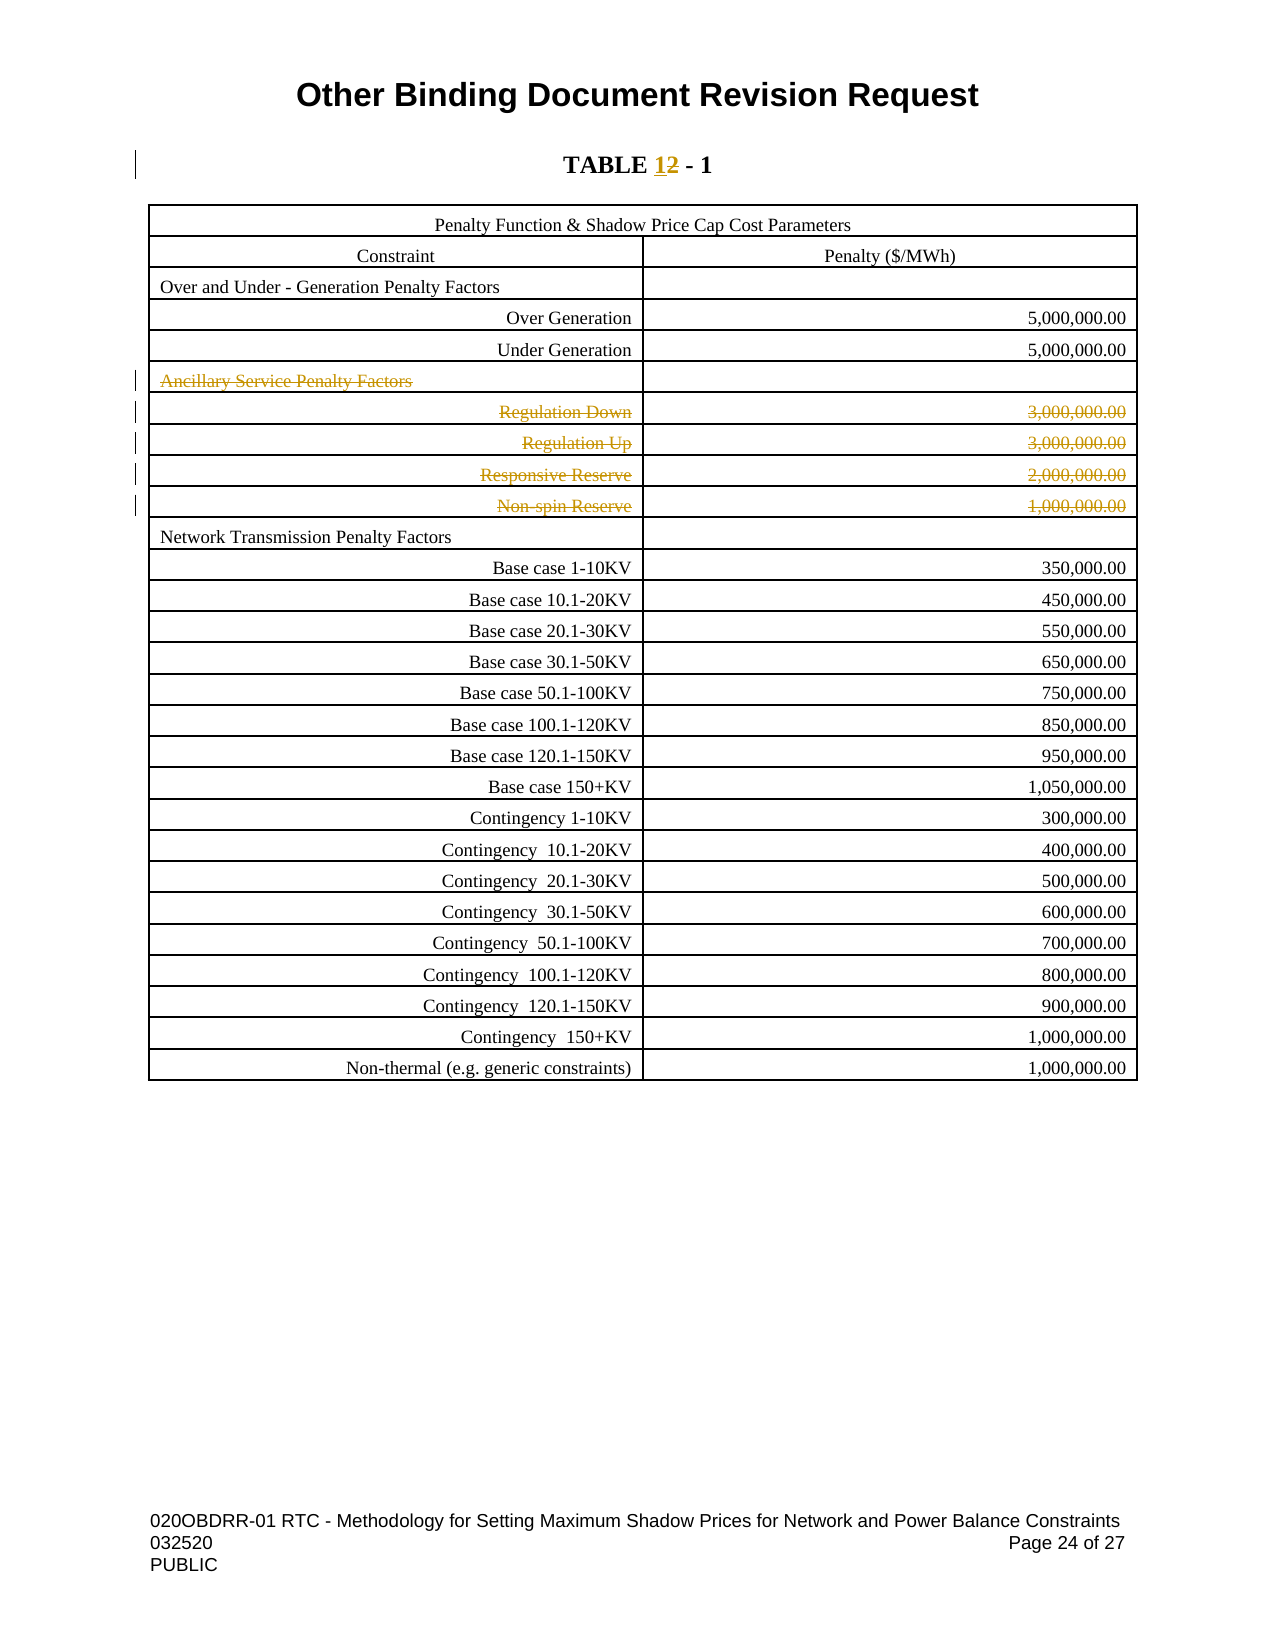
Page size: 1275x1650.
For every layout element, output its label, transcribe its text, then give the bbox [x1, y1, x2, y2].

table_cell 750,000.00 [644, 675, 1136, 704]
table_cell [644, 487, 1136, 516]
table_cell Contingency 20.1-30KV [150, 862, 642, 891]
table_cell 1,000,000.00 [644, 1050, 1136, 1079]
table_cell 850,000.00 [644, 706, 1136, 735]
text TABLE - 1 [150, 150, 1125, 179]
table_cell 5,000,000.00 [644, 331, 1136, 360]
table_cell 800,000.00 [644, 956, 1136, 985]
table_cell 950,000.00 [644, 737, 1136, 766]
table_cell Base case 30.1-50KV [150, 643, 642, 672]
table_cell Base case 20.1-30KV [150, 612, 642, 641]
table_cell 900,000.00 [644, 987, 1136, 1016]
table_cell Base case 50.1-100KV [150, 675, 642, 704]
table_cell 400,000.00 [644, 831, 1136, 860]
table_cell [644, 268, 1136, 297]
table_cell 1,050,000.00 [644, 768, 1136, 797]
table_cell 700,000.00 [644, 925, 1136, 954]
table_cell 450,000.00 [644, 581, 1136, 610]
table_cell Over and Under - Generation Penalty Factors [150, 268, 642, 297]
table_cell Base case 150+KV [150, 768, 642, 797]
table_cell Network Transmission Penalty Factors [150, 518, 642, 547]
table_cell Contingency 30.1-50KV [150, 893, 642, 922]
table_cell 1,000,000.00 [644, 1018, 1136, 1047]
table_cell [150, 456, 642, 485]
table_cell [150, 487, 642, 516]
table_cell 550,000.00 [644, 612, 1136, 641]
table_cell Contingency 100.1-120KV [150, 956, 642, 985]
table_cell 650,000.00 [644, 643, 1136, 672]
table_cell [644, 362, 1136, 391]
table_cell Non-thermal (e.g. generic constraints) [150, 1050, 642, 1079]
table_cell 300,000.00 [644, 800, 1136, 829]
table_cell Contingency 10.1-20KV [150, 831, 642, 860]
table_cell Contingency 1-10KV [150, 800, 642, 829]
table_cell [150, 393, 642, 422]
table_cell Constraint [150, 237, 642, 266]
table_cell [644, 518, 1136, 547]
table_cell [150, 425, 642, 454]
table_cell 5,000,000.00 [644, 300, 1136, 329]
table_cell Contingency 120.1-150KV [150, 987, 642, 1016]
table_cell Over Generation [150, 300, 642, 329]
table_cell [150, 362, 642, 391]
table_cell Base case 1-10KV [150, 550, 642, 579]
table_cell Base case 120.1-150KV [150, 737, 642, 766]
table_cell [644, 456, 1136, 485]
table_cell Base case 10.1-20KV [150, 581, 642, 610]
table_cell [644, 393, 1136, 422]
table_cell 600,000.00 [644, 893, 1136, 922]
table_cell Base case 100.1-120KV [150, 706, 642, 735]
table_cell Contingency 150+KV [150, 1018, 642, 1047]
table_cell 350,000.00 [644, 550, 1136, 579]
table_cell 500,000.00 [644, 862, 1136, 891]
table_cell [644, 425, 1136, 454]
table_header Penalty Function & Shadow Price Cap Cost Parameters [150, 206, 1136, 235]
table_cell Contingency 50.1-100KV [150, 925, 642, 954]
table_cell Under Generation [150, 331, 642, 360]
table_cell Penalty ($/MWh) [644, 237, 1136, 266]
